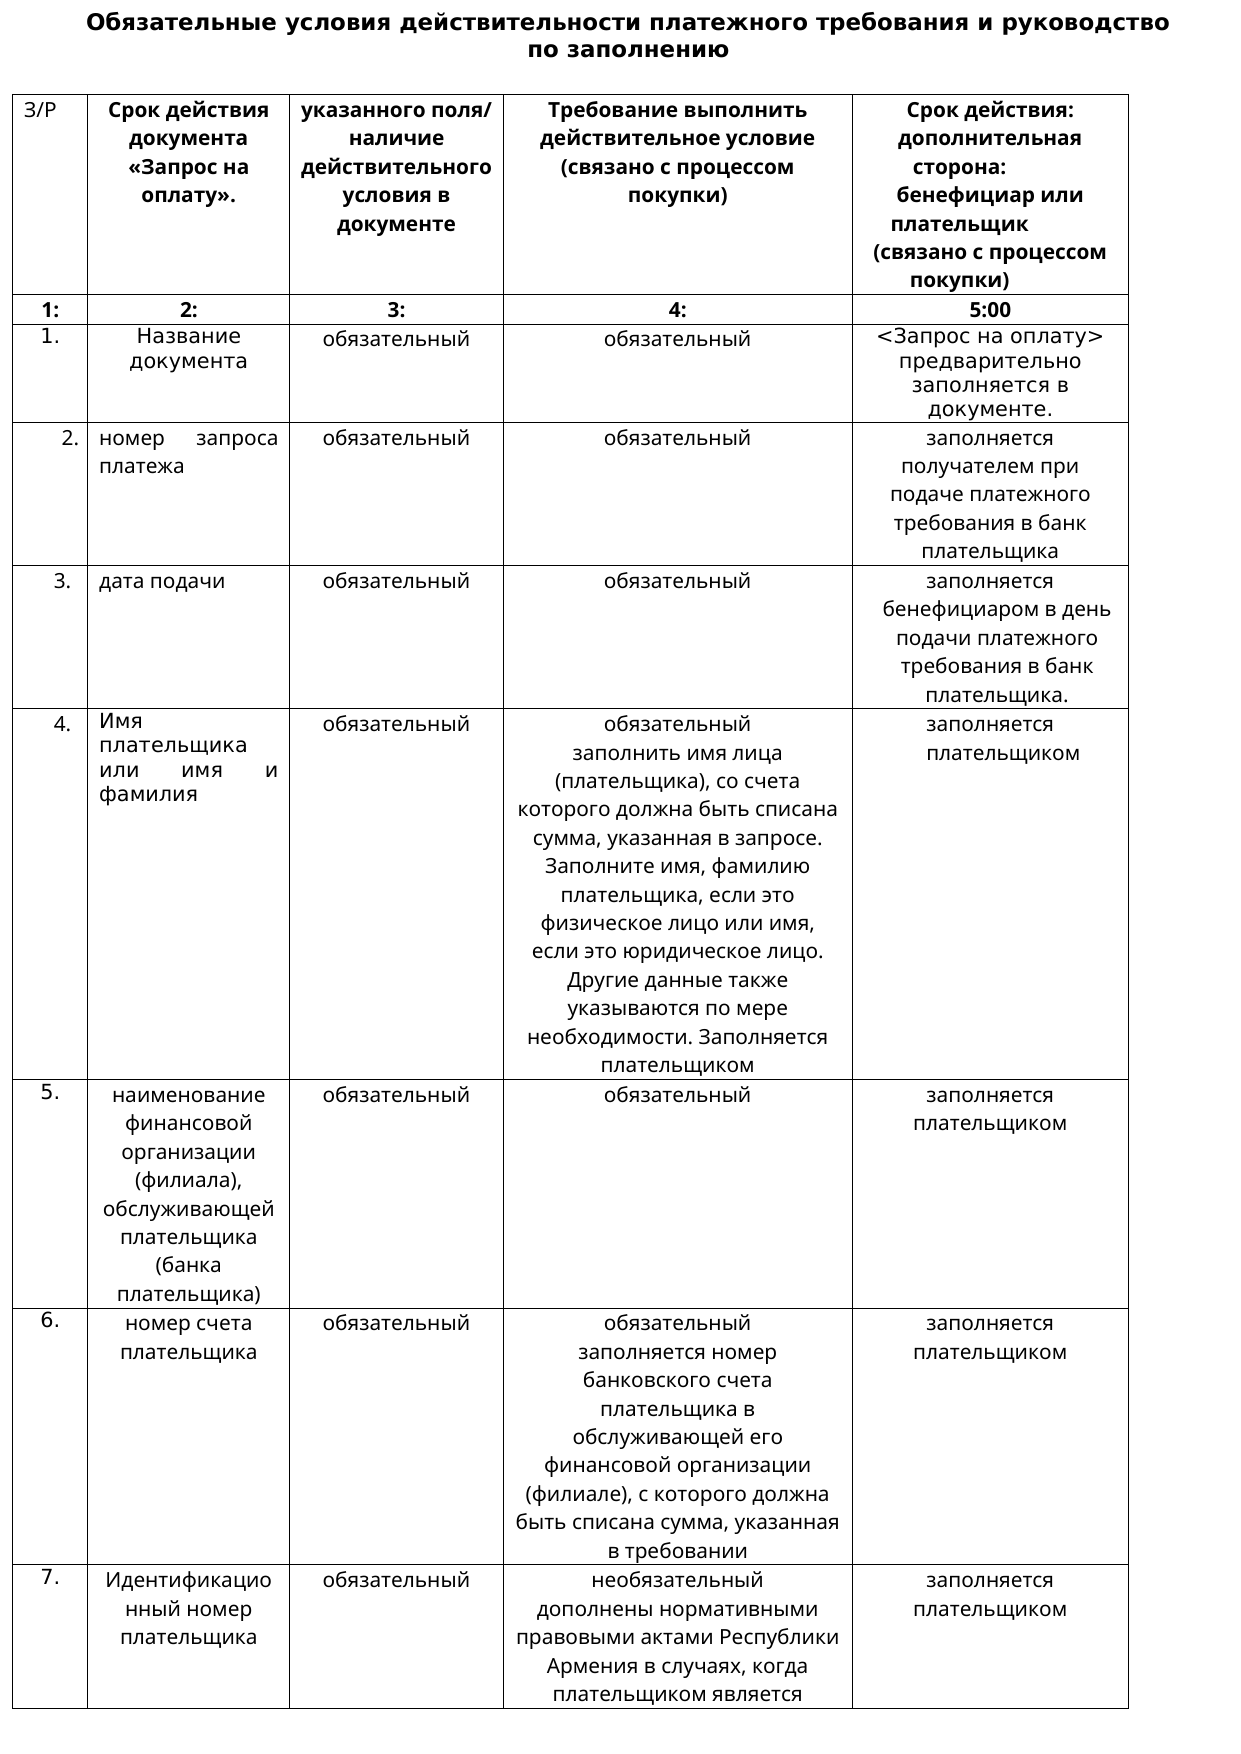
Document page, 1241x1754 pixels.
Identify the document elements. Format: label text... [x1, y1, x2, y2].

table_cell 2: [88, 295, 289, 323]
table_cell 1. [13, 325, 87, 422]
table_cell <Запрос на оплату> предварительно заполняется в документе. [853, 325, 1128, 422]
table_cell обязательный [290, 423, 503, 565]
table_cell 4: [504, 295, 852, 323]
table_cell Название документа [88, 325, 289, 422]
table_header Срок действия документа «Запрос на оплату». [88, 95, 289, 294]
table_cell [13, 423, 87, 565]
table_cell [504, 1565, 852, 1708]
table_cell 7. [13, 1565, 87, 1708]
table_cell обязательный [504, 566, 852, 708]
table_cell обязательный [504, 1080, 852, 1307]
table_cell обязательный заполнить имя лица (плательщика), со счета которого должна быть списана сумма, указанная в запросе. Заполните имя, фамилию плательщика, если это физическое лицо или имя, если это юридическое лицо. Другие данные также указываются по мере необходимости. Заполняется плательщиком [504, 709, 852, 1079]
table_cell номер счета плательщика [88, 1309, 289, 1564]
table_cell обязательный [504, 423, 852, 565]
table_cell 5. [13, 1080, 87, 1307]
table_cell заполняется получателем при подаче платежного требования в банк плательщика [853, 423, 1128, 565]
table_cell 5:00 [853, 295, 1128, 323]
table_cell [13, 709, 87, 1079]
table_cell заполняется плательщиком [853, 1080, 1128, 1307]
table_cell заполняется плательщиком [853, 709, 1128, 1079]
table_cell [13, 566, 87, 708]
table_cell обязательный [290, 566, 503, 708]
table_cell наименование финансовой организации (филиала), обслуживающей плательщика (банка плательщика) [88, 1080, 289, 1307]
table_cell дата подачи [88, 566, 289, 708]
table_cell Имя плательщика или имя и фамилия [88, 709, 289, 1079]
table_header З/Р [13, 95, 87, 294]
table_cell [88, 1565, 289, 1708]
text Обязательные условия действительности платежного требования и руководство по заполнению [75, 9, 1181, 63]
table_cell 1: [13, 295, 87, 323]
table_cell обязательный [504, 325, 852, 422]
table_cell номер запроса платежа [88, 423, 289, 565]
table_cell 6. [13, 1309, 87, 1564]
table_cell 3: [290, 295, 503, 323]
table_cell обязательный [290, 1080, 503, 1307]
table_header Срок действия: дополнительная сторона: бенефициар или плательщик (связано с процессом покупки) [853, 95, 1128, 294]
table_cell обязательный [290, 1309, 503, 1564]
table_cell обязательный [290, 709, 503, 1079]
table_header указанного поля/ наличие действительного условия в документе [290, 95, 503, 294]
table_cell обязательный [290, 325, 503, 422]
table_cell заполняется плательщиком [853, 1309, 1128, 1564]
table_header Требование выполнить действительное условие (связано с процессом покупки) [504, 95, 852, 294]
table_cell обязательный заполняется номер банковского счета плательщика в обслуживающей его финансовой организации (филиале), с которого должна быть списана сумма, указанная в требовании [504, 1309, 852, 1564]
table_cell обязательный [290, 1565, 503, 1708]
table_cell заполняется бенефициаром в день подачи платежного требования в банк плательщика. [853, 566, 1128, 708]
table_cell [853, 1565, 1128, 1708]
